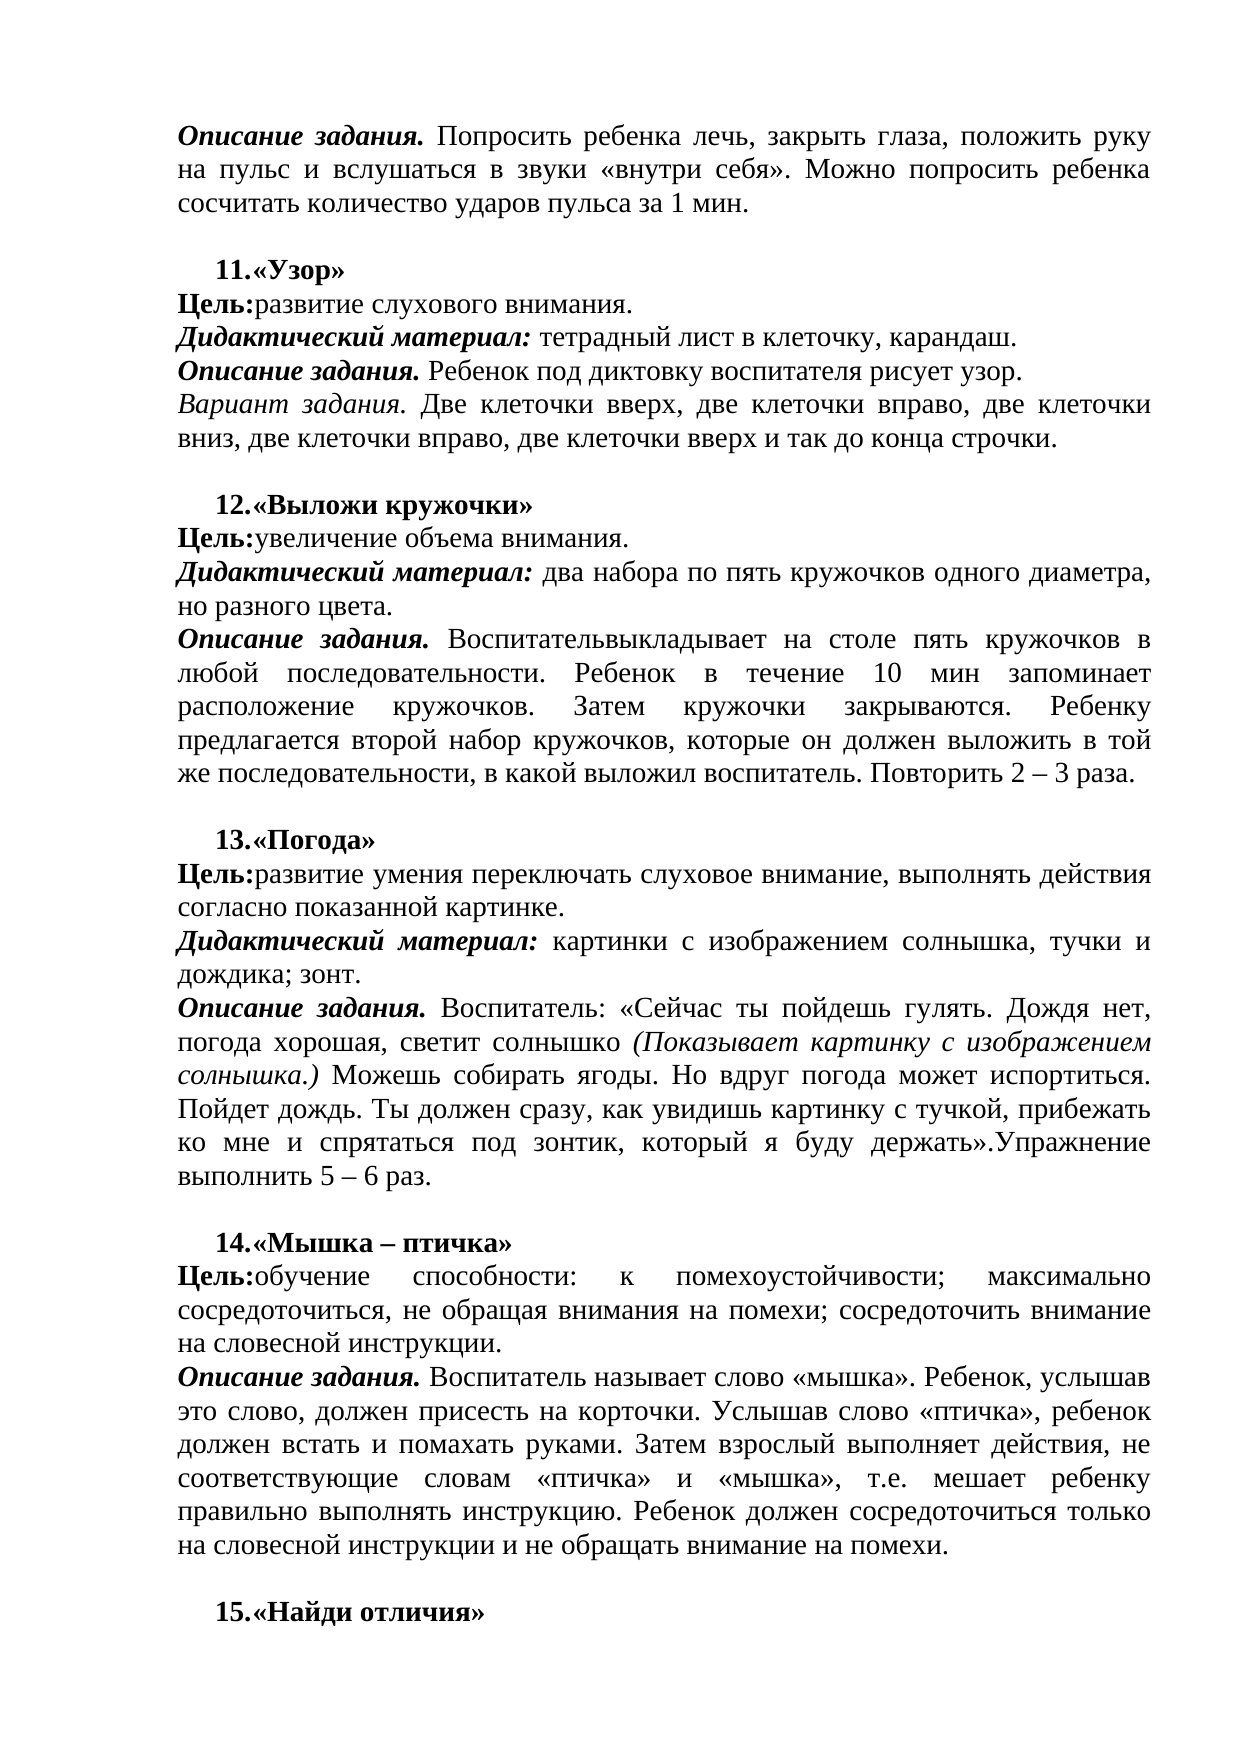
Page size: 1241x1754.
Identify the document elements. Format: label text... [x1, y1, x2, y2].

text Дидактический материал: картинки с изображением солнышка, тучки и дождика; зонт. [177, 923, 1152, 990]
text Цель:развитие умения переключать слуховое внимание, выполнять действия согласно показанной картинке. [177, 856, 1152, 923]
text Описание задания. Воспитатель называет слово «мышка». Ребенок, услышав это слово, должен присесть на корточки. Услышав слово «птичка», ребенок должен встать и помахать руками. Затем взрослый выполняет действия, не соответствующие словам «птичка» и «мышка», т.е. мешает ребенку правильно выполнять инструкцию. Ребенок должен сосредоточиться только на словесной инструкции и не обращать внимание на помехи. [177, 1359, 1152, 1560]
text Дидактический материал: тетрадный лист в клеточку, карандаш. [177, 319, 1152, 353]
text Вариант задания. Две клеточки вверх, две клеточки вправо, две клеточки вниз, две клеточки вправо, две клеточки вверх и так до конца строчки. [177, 386, 1152, 453]
text Цель:обучение способности: к помехоустойчивости; максимально сосредоточиться, не обращая внимания на помехи; сосредоточить внимание на словесной инструкции. [177, 1258, 1152, 1359]
text Описание задания. Попросить ребенка лечь, закрыть глаза, положить руку на пульс и вслушаться в звуки «внутри себя». Можно попросить ребенка сосчитать количество ударов пульса за 1 мин. [177, 118, 1152, 219]
text Цель:увеличение объема внимания. [177, 521, 1152, 554]
text Цель:развитие слухового внимания. [177, 286, 1152, 319]
text Дидактический материал: два набора по пять кружочков одного диаметра, но разного цвета. [177, 554, 1152, 621]
text Описание задания. Воспитательвыкладывает на столе пять кружочков в любой последовательности. Ребенок в течение 10 мин запоминает расположение кружочков. Затем кружочки закрываются. Ребенку предлагается второй набор кружочков, которые он должен выложить в той же последовательности, в какой выложил воспитатель. Повторить 2 – 3 раза. [177, 621, 1152, 789]
list «Выложи кружочки» [215, 487, 1152, 521]
list «Найди отличия» [215, 1594, 1152, 1627]
list «Мышка – птичка» [215, 1225, 1152, 1258]
text Описание задания. Воспитатель: «Сейчас ты пойдешь гулять. Дождя нет, погода хорошая, светит солнышко (Показывает картинку с изображением солнышка.) Можешь собирать ягоды. Но вдруг погода может испортиться. Пойдет дождь. Ты должен сразу, как увидишь картинку с тучкой, прибежать ко мне и спрятаться под зонтик, который я буду держать».Упражнение выполнить 5 – 6 раз. [177, 990, 1152, 1191]
list «Погода» [215, 822, 1152, 856]
list «Узор» [215, 252, 1152, 286]
text Описание задания. Ребенок под диктовку воспитателя рисует узор. [177, 353, 1152, 386]
